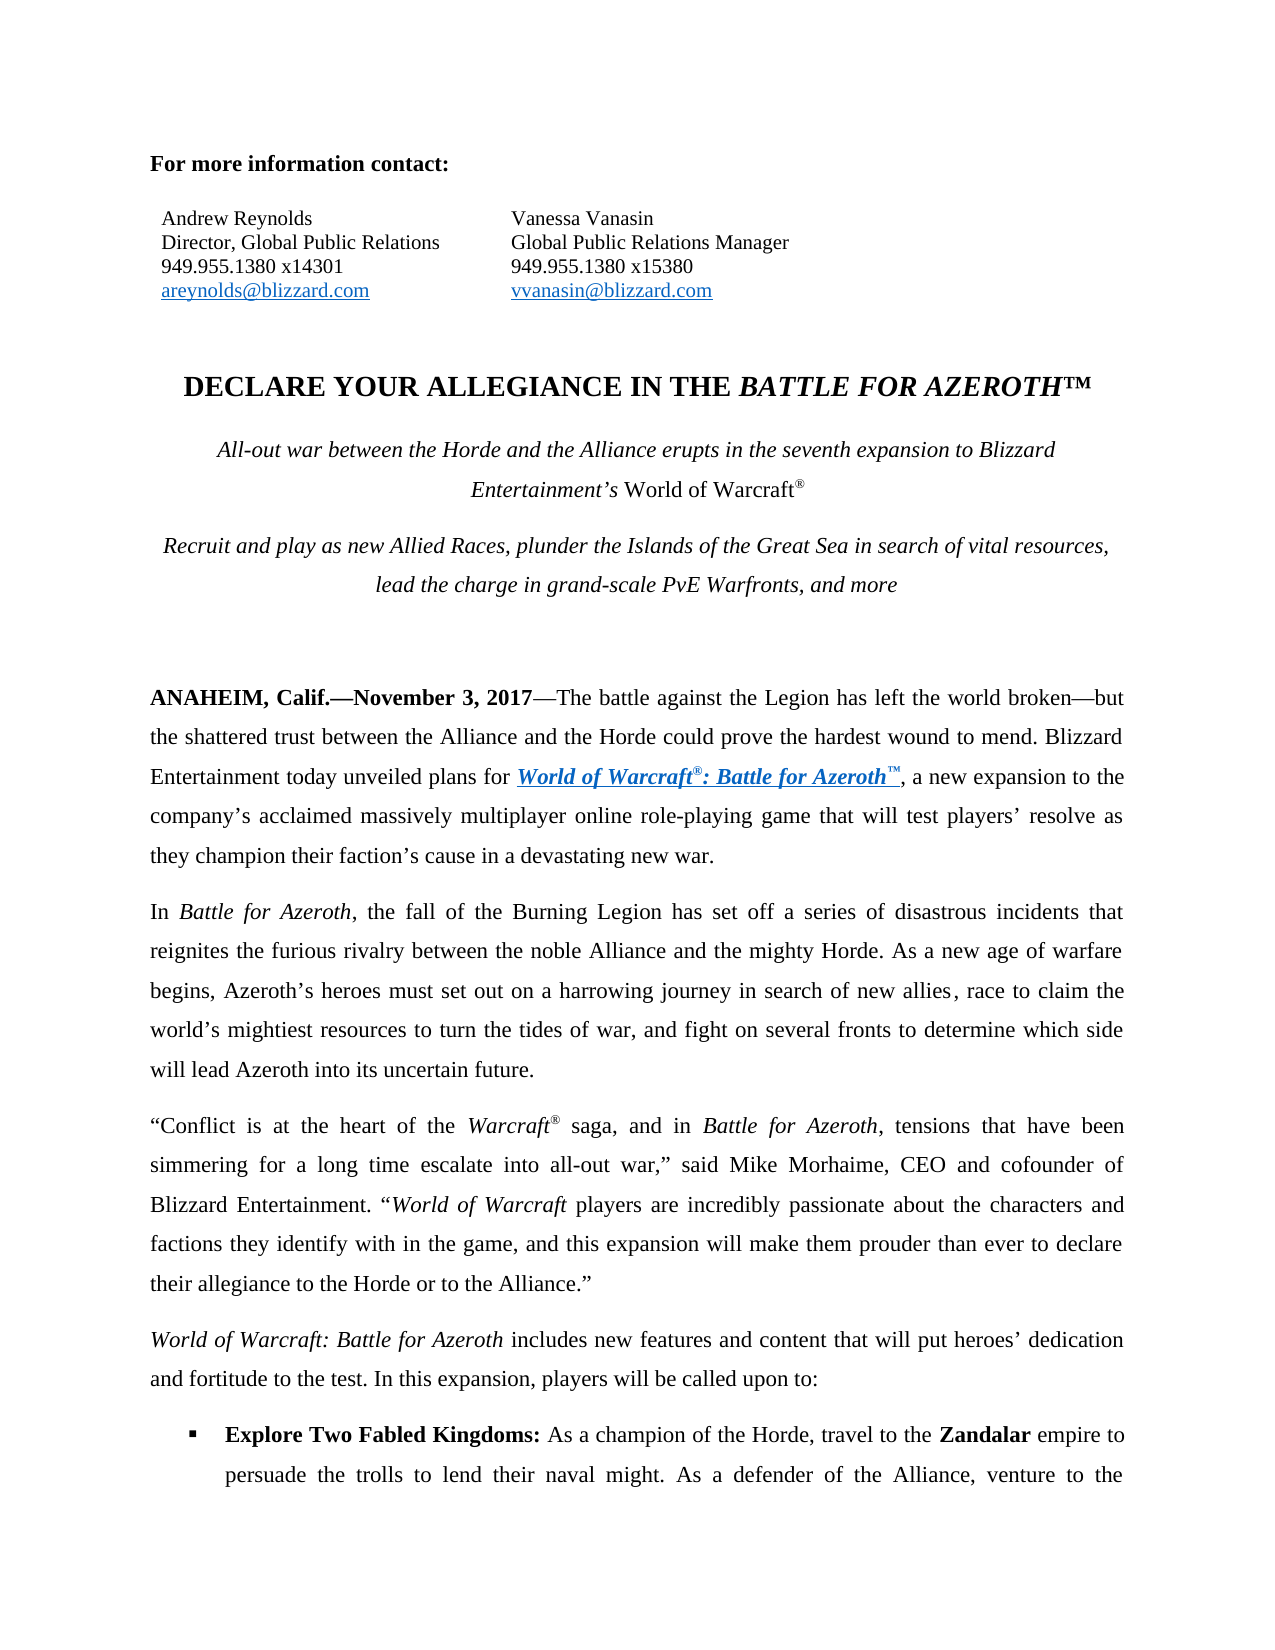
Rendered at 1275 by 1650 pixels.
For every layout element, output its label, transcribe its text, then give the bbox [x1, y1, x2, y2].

text DECLARE YOUR ALLEGIANCE IN THE BATTLE FOR AZEROTH™ [150, 369, 1125, 403]
text In Battle for Azeroth, the fall of the Burning Legion has set off a series of disastrous incidents that reignites the furious rivalry between the noble Alliance and the mighty Horde. As a new age of warfare begins, Azeroth’s heroes must set out on a harrowing journey in search of new allies, race to claim the world’s mightiest resources to turn the tides of war, and fight on several fronts to determine which side will lead Azeroth into its uncertain future. [150, 898, 1125, 1082]
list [187, 1422, 1125, 1487]
text “Conflict is at the heart of the Warcraft® saga, and in Battle for Azeroth, tensions that have been simmering for a long time escalate into all-out war,” said Mike Morhaime, CEO and cofounder of Blizzard Entertainment. “World of Warcraft players are incredibly passionate about the characters and factions they identify with in the game, and this expansion will make them prouder than ever to declare their allegiance to the Horde or to the Alliance.” [150, 1112, 1125, 1296]
text All-out war between the Horde and the Alliance erupts in the seventh expansion to Blizzard Entertainment’s World of Warcraft® [150, 436, 1125, 502]
text ANAHEIM, Calif.—November 3, 2017—The battle against the Legion has left the world broken—but the shattered trust between the Alliance and the Horde could prove the hardest wound to mend. Blizzard Entertainment today unveiled plans for World of Warcraft®: Battle for Azeroth™, a new expansion to the company’s acclaimed massively multiplayer online role-playing game that will test players’ resolve as they champion their faction’s cause in a devastating new war. [150, 684, 1125, 868]
text For more information contact: [150, 150, 1125, 176]
text World of Warcraft: Battle for Azeroth includes new features and content that will put heroes’ dedication and fortitude to the test. In this expansion, players will be called upon to: [150, 1326, 1125, 1392]
table_header Andrew Reynolds Director, Global Public Relations 949.955.1380 x14301 areynolds@blizzard.com [150, 206, 499, 302]
text Recruit and play as new Allied Races, plunder the Islands of the Great Sea in search of vital resources, lead the charge in grand-scale PvE Warfronts, and more [150, 532, 1125, 598]
table_header Vanessa Vanasin Global Public Relations Manager 949.955.1380 x15380 vvanasin@blizzard.com [500, 206, 853, 302]
